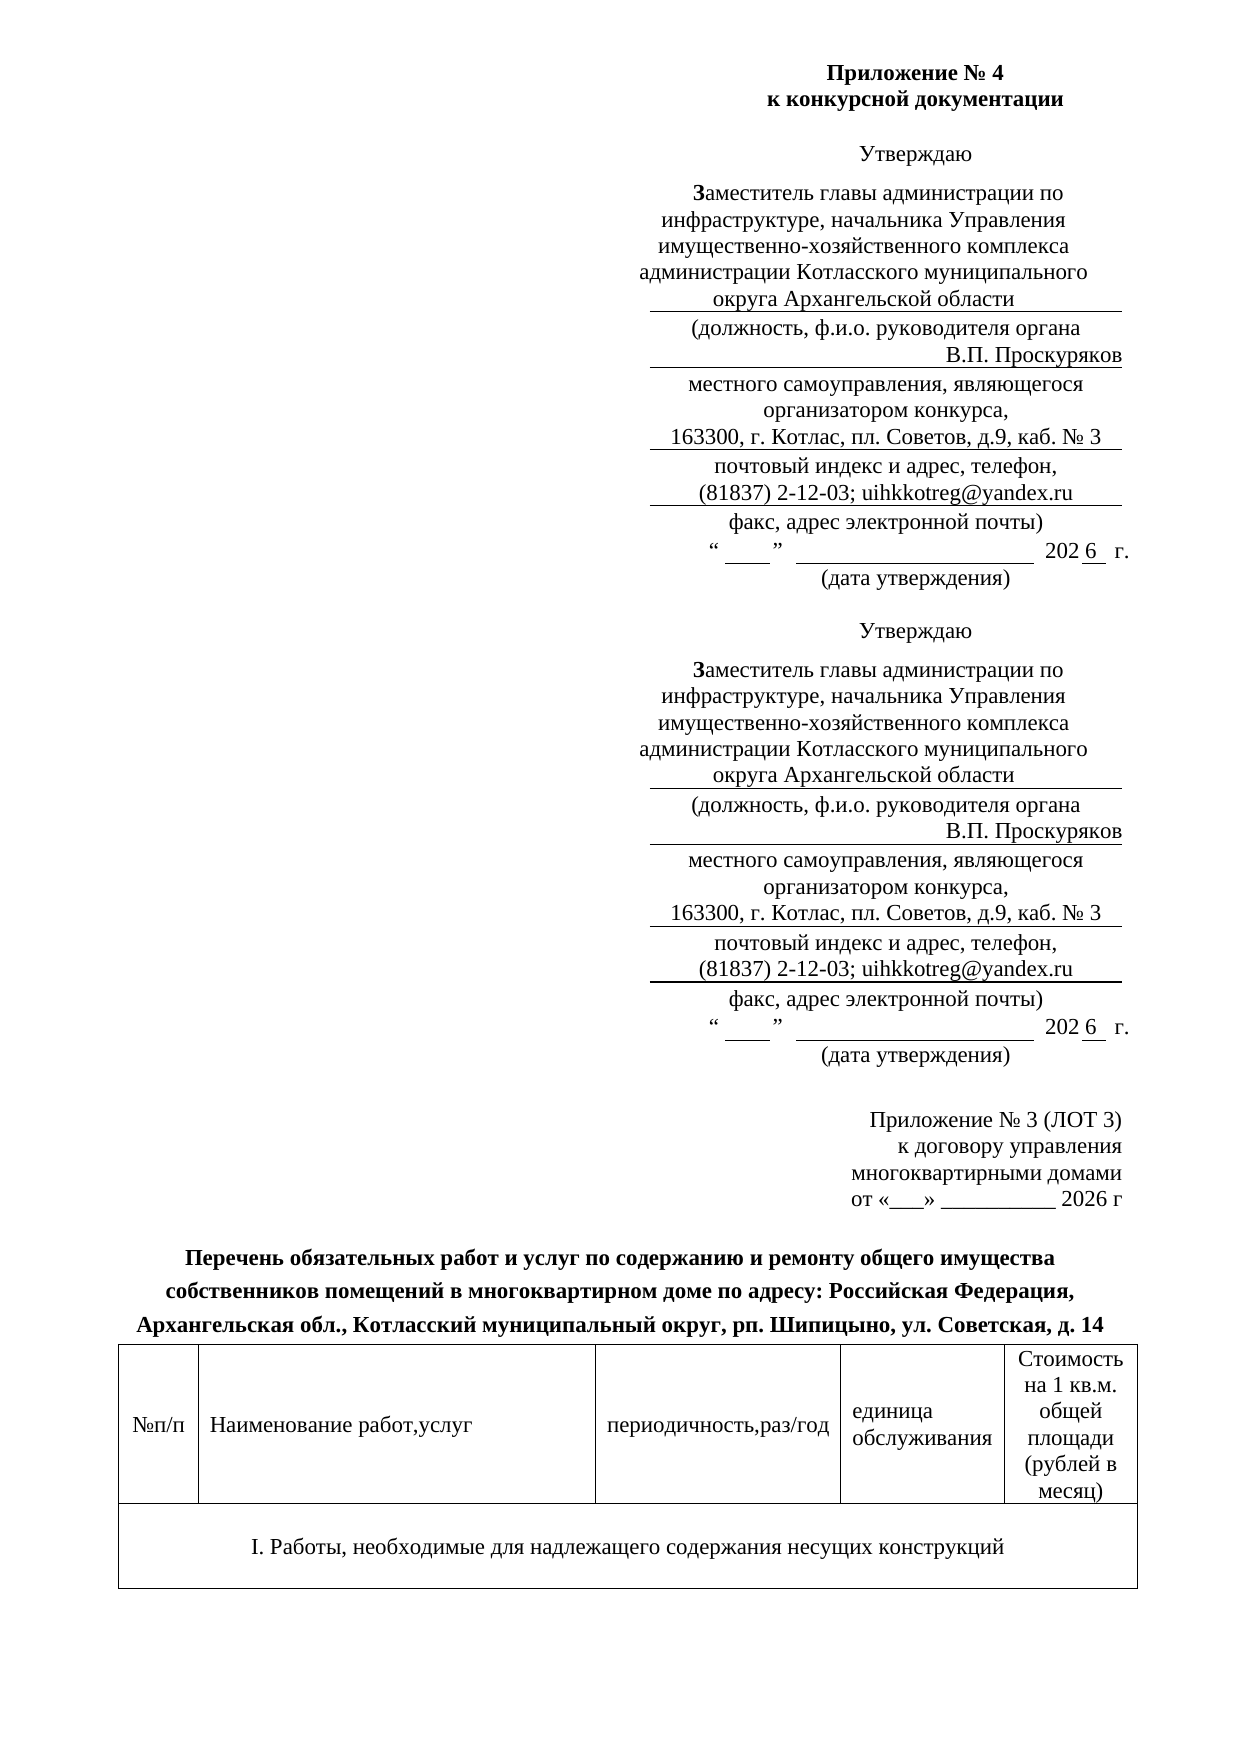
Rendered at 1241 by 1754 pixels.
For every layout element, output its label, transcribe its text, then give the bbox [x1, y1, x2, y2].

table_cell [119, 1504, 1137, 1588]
text 163300, г. Котлас, пл. Советов, д.9, каб. № 3 [650, 423, 1122, 449]
text (81837) 2-12-03; uihkkotreg@yandex.ru [650, 955, 1122, 981]
text факс, адрес электронной почты) [650, 506, 1122, 534]
text к конкурсной документации [709, 85, 1122, 112]
text к договору управления [118, 1132, 1122, 1159]
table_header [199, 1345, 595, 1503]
text Утверждаю [709, 617, 1122, 643]
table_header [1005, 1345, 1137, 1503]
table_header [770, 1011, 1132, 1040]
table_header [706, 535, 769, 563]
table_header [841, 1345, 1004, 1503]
text факс, адрес электронной почты) [650, 983, 1122, 1011]
text многоквартирными домами [118, 1159, 1122, 1185]
text (должность, ф.и.о. руководителя органа [650, 789, 1122, 817]
text В.П. Проскуряков [650, 817, 1122, 843]
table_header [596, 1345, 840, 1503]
text почтовый индекс и адрес, телефон, [650, 450, 1122, 479]
text почтовый индекс и адрес, телефон, [650, 927, 1122, 955]
text 163300, г. Котлас, пл. Советов, д.9, каб. № 3 [650, 899, 1122, 926]
text Заместитель главы администрации по инфраструктуре, начальника Управления имущественно-хозяйственного комплекса администрации Котласского муниципального округа Архангельской области [605, 656, 1122, 788]
text Заместитель главы администрации по инфраструктуре, начальника Управления имущественно-хозяйственного комплекса администрации Котласского муниципального округа Архангельской области [605, 179, 1122, 311]
text (81837) 2-12-03; uihkkotreg@yandex.ru [650, 479, 1122, 505]
text В.П. Проскуряков [650, 341, 1122, 367]
text (дата утверждения) [797, 1041, 1034, 1067]
text (дата утверждения) [797, 564, 1034, 591]
text Приложение № 4 [634, 59, 1122, 85]
text (должность, ф.и.о. руководителя органа [650, 312, 1122, 341]
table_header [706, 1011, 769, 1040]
text от «___» __________ 2026 г [118, 1185, 1122, 1211]
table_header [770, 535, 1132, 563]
text местного самоуправления, являющегося организатором конкурса, [650, 845, 1122, 899]
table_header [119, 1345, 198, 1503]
text местного самоуправления, являющегося организатором конкурса, [650, 368, 1122, 423]
text Утверждаю [709, 141, 1122, 167]
text Приложение № 3 (ЛОТ 3) [118, 1106, 1122, 1132]
text Перечень обязательных работ и услуг по содержанию и ремонту общего имущества собственников помещений в многоквартирном доме по адресу: Российская Федерация, Архангельская обл., Котласский муниципальный округ, рп. Шипицыно, ул. Советская, д. 14 [118, 1244, 1122, 1337]
